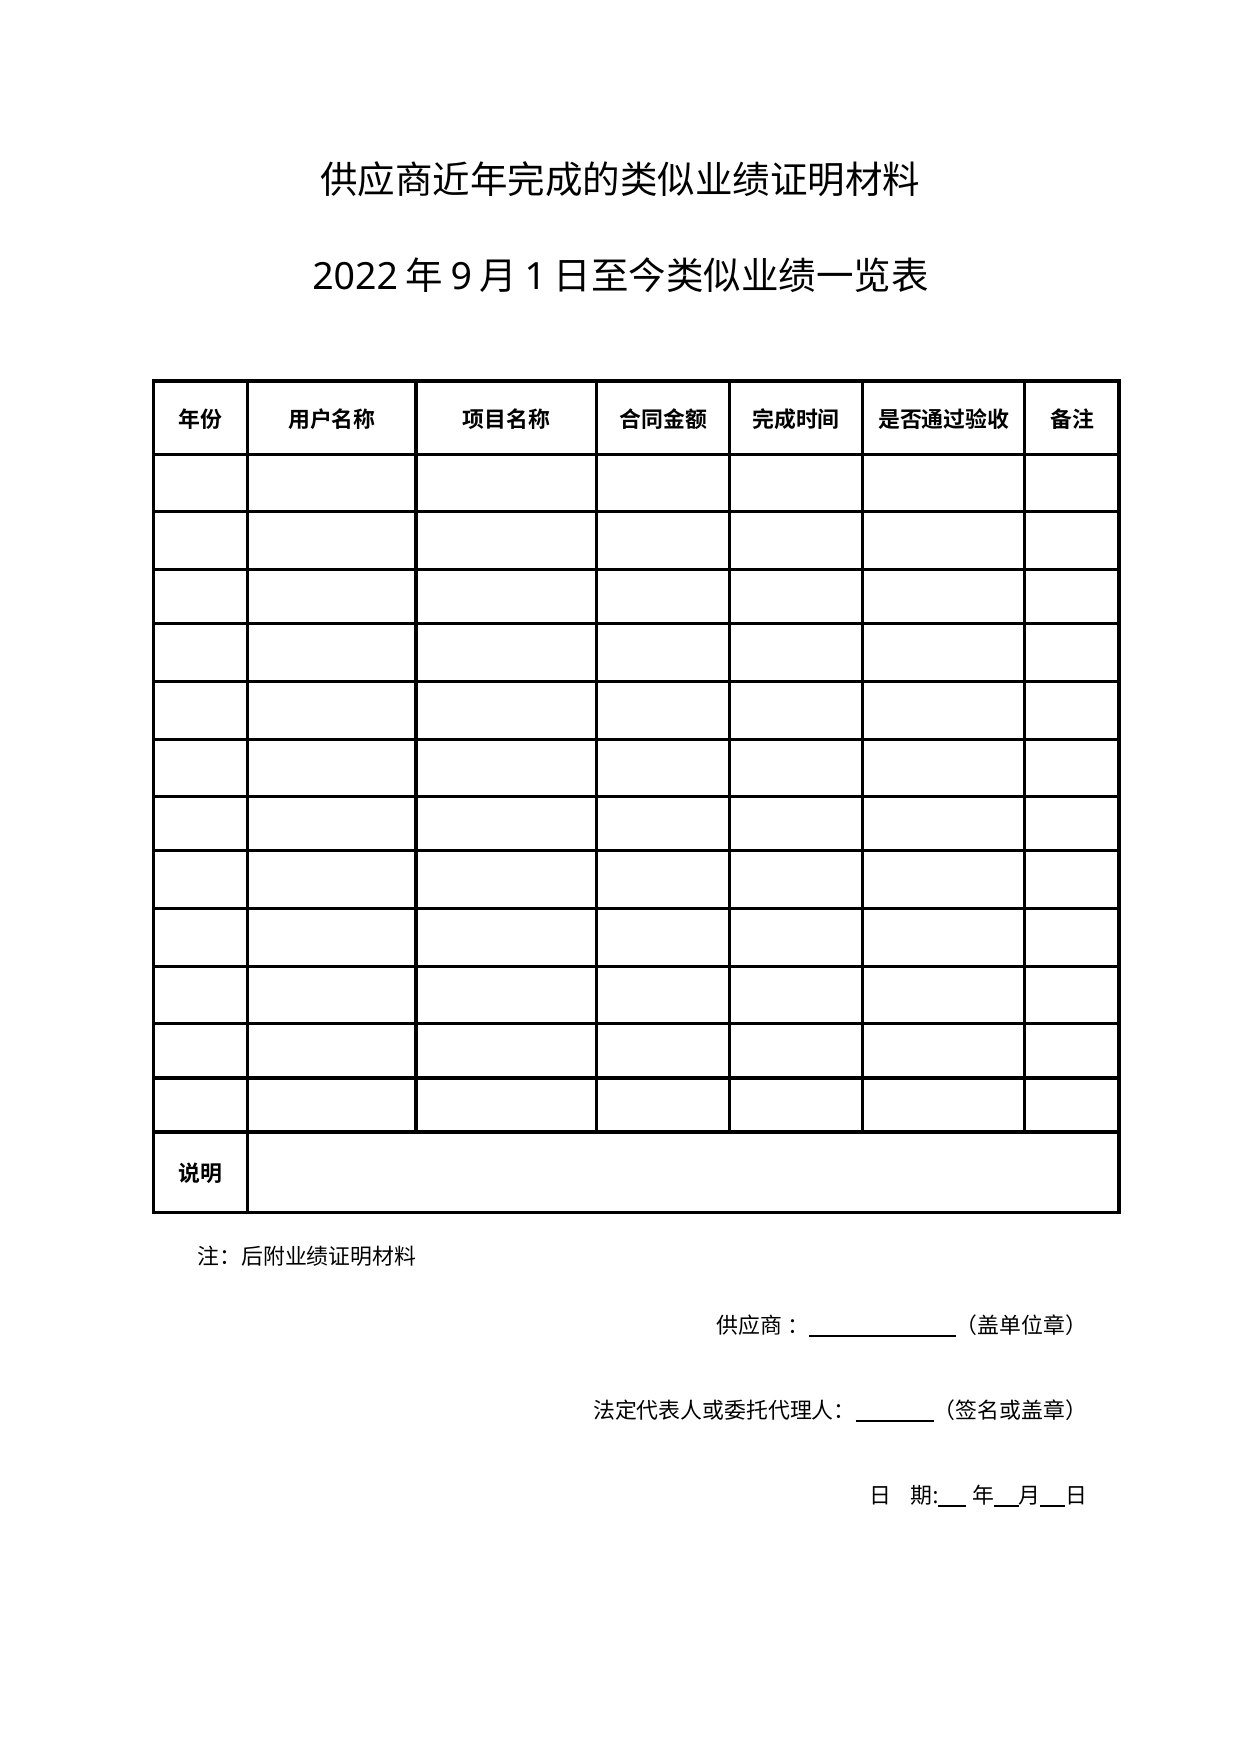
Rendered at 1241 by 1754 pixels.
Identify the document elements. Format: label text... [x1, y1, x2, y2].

table_cell [598, 456, 728, 510]
table_cell [418, 683, 595, 737]
table_cell [864, 1080, 1023, 1130]
text 日 期: 年 月 日 [153, 1478, 1087, 1510]
table_cell [418, 798, 595, 849]
subtitle 2022年9月1日至今类似业绩一览表 [153, 256, 1087, 298]
table_cell [155, 910, 246, 964]
table_cell [598, 683, 728, 737]
table_cell [1026, 625, 1117, 680]
table_cell [598, 1080, 728, 1130]
table_cell [249, 571, 414, 622]
table_cell [155, 683, 246, 737]
table_cell [418, 513, 595, 568]
table_header 年份 [155, 383, 246, 452]
table_cell [1026, 968, 1117, 1022]
table_cell [864, 625, 1023, 680]
table_cell [864, 1025, 1023, 1076]
table_cell [864, 910, 1023, 964]
table_cell [418, 910, 595, 964]
table_cell [155, 798, 246, 849]
table_cell [864, 741, 1023, 795]
table_cell [598, 625, 728, 680]
table_cell [864, 852, 1023, 907]
table_header 合同金额 [598, 383, 728, 452]
table_cell [155, 1025, 246, 1076]
table_cell [418, 1080, 595, 1130]
table_cell [598, 798, 728, 849]
table_cell [1026, 741, 1117, 795]
table_cell [249, 1025, 414, 1076]
table_cell [155, 456, 246, 510]
table_cell [864, 798, 1023, 849]
table_cell [731, 741, 861, 795]
table_header 是否通过验收 [864, 383, 1023, 452]
table_cell [418, 571, 595, 622]
table_cell [418, 456, 595, 510]
table_cell [598, 1025, 728, 1076]
table_cell [249, 741, 414, 795]
text 供应商近年完成的类似业绩证明材料 [153, 150, 1087, 204]
table_cell [864, 513, 1023, 568]
table_cell [864, 571, 1023, 622]
table_cell [249, 456, 414, 510]
table_cell [249, 852, 414, 907]
text 供应商 ： （盖单位章） [153, 1308, 1087, 1340]
table_cell [864, 968, 1023, 1022]
table_cell [598, 910, 728, 964]
table_header 项目名称 [418, 383, 595, 452]
table_cell [155, 625, 246, 680]
table_cell [155, 852, 246, 907]
table_cell [598, 741, 728, 795]
table_cell [731, 456, 861, 510]
table_cell 说明 [155, 1134, 246, 1211]
table_cell [864, 456, 1023, 510]
table_cell [731, 798, 861, 849]
table_cell [1026, 1025, 1117, 1076]
table_cell [249, 625, 414, 680]
table_cell [249, 1134, 1117, 1211]
table_header 完成时间 [731, 383, 861, 452]
table_cell [155, 1080, 246, 1130]
table_cell [731, 513, 861, 568]
table_cell [1026, 852, 1117, 907]
table_cell [731, 1025, 861, 1076]
table_cell [249, 1080, 414, 1130]
table_cell [418, 968, 595, 1022]
table_cell [598, 968, 728, 1022]
table_cell [731, 910, 861, 964]
table_cell [418, 625, 595, 680]
table_cell [1026, 910, 1117, 964]
table_cell [731, 625, 861, 680]
table_cell [155, 968, 246, 1022]
table_cell [731, 852, 861, 907]
table_cell [1026, 798, 1117, 849]
table_cell [249, 513, 414, 568]
table_cell [1026, 683, 1117, 737]
table_cell [249, 683, 414, 737]
table_cell [1026, 571, 1117, 622]
table_cell [598, 513, 728, 568]
table_cell [598, 852, 728, 907]
table_cell [155, 741, 246, 795]
table_cell [418, 852, 595, 907]
table_cell [249, 910, 414, 964]
table_cell [155, 513, 246, 568]
table_cell [731, 683, 861, 737]
table_cell [1026, 456, 1117, 510]
table_cell [249, 798, 414, 849]
table_cell [418, 1025, 595, 1076]
table_cell [864, 683, 1023, 737]
table_header 用户名称 [249, 383, 414, 452]
text 法定代表人或委托代理人： （签名或盖章） [153, 1393, 1087, 1425]
table_cell [418, 741, 595, 795]
text 注：后附业绩证明材料 [153, 1239, 1087, 1271]
table_cell [249, 968, 414, 1022]
table_header 备注 [1026, 383, 1117, 452]
table_cell [731, 571, 861, 622]
table_cell [155, 571, 246, 622]
table_cell [1026, 1080, 1117, 1130]
table_cell [731, 1080, 861, 1130]
table_cell [731, 968, 861, 1022]
table_cell [598, 571, 728, 622]
table_cell [1026, 513, 1117, 568]
